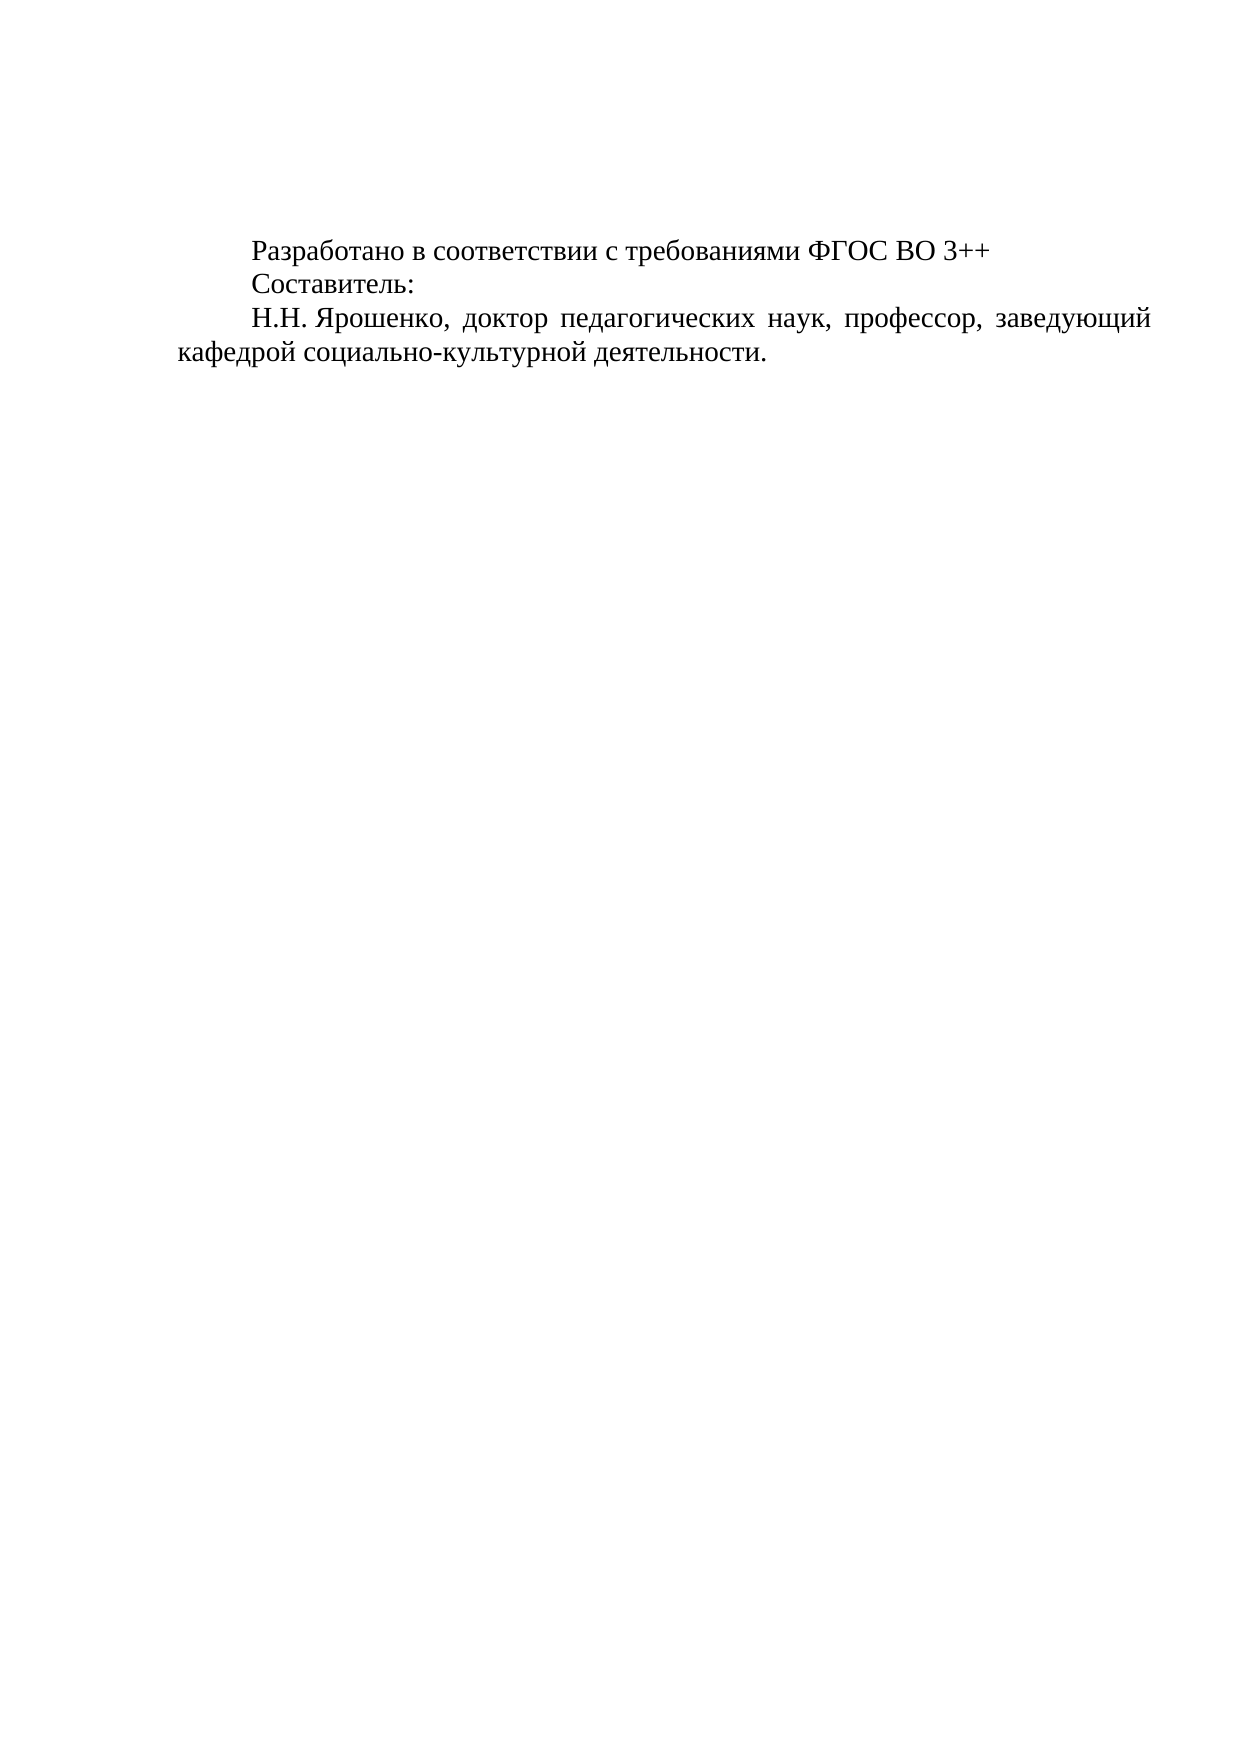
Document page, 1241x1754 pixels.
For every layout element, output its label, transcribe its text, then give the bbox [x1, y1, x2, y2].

text Составитель: [251, 267, 1152, 300]
text Разработано в соответствии с требованиями ФГОС ВО 3++ [177, 233, 1152, 267]
text Н.Н. Ярошенко, доктор педагогических наук, профессор, заведующий кафедрой социально-культурной деятельности. [177, 300, 1152, 367]
